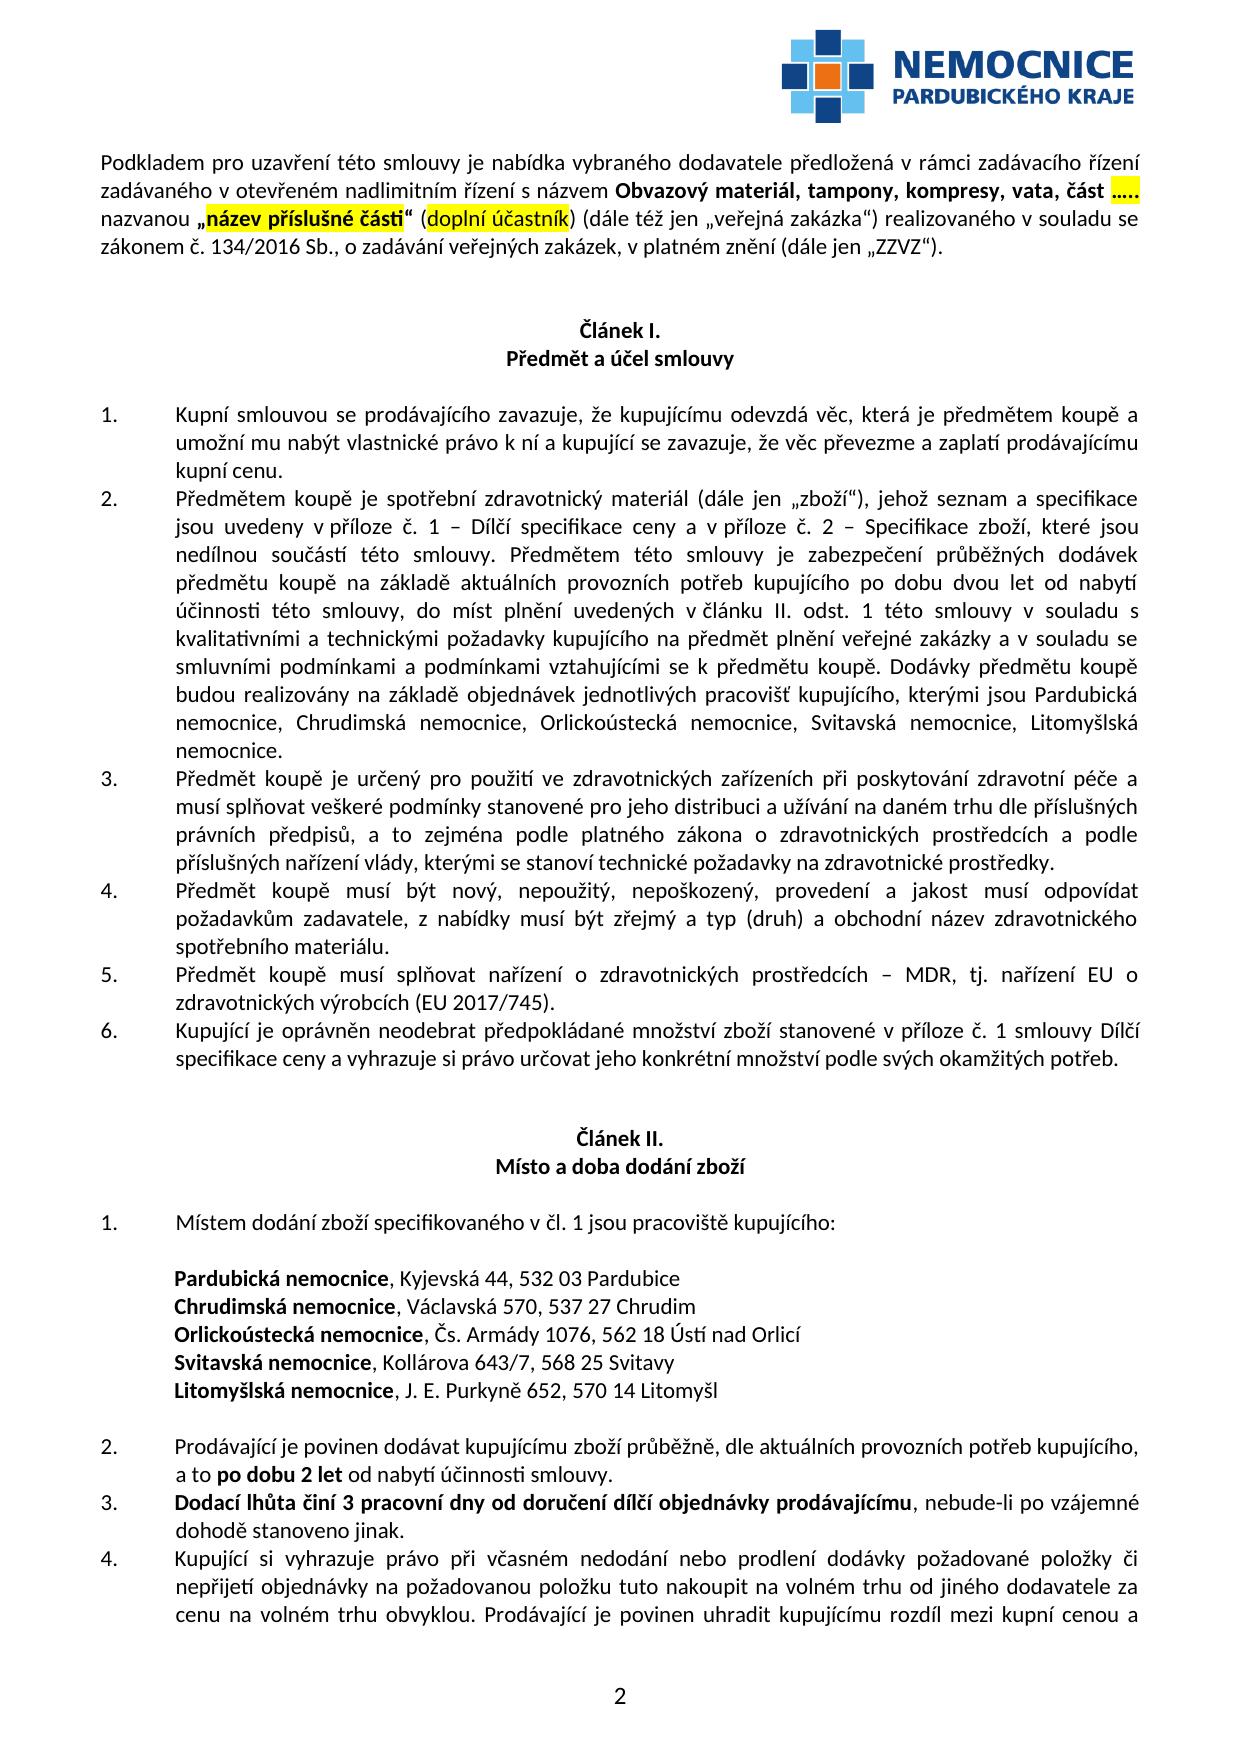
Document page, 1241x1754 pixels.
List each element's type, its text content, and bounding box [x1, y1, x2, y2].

list Místem dodání zboží specifikovaného v čl. 1 jsou pracoviště kupujícího: [100, 1208, 1140, 1236]
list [100, 1544, 1140, 1628]
list Dodací lhůta činí 3 pracovní dny od doručení dílčí objednávky prodávajícímu, nebude-li po vzájemné dohodě stanoveno jinak. [100, 1488, 1140, 1544]
list Předmět koupě musí být nový, nepoužitý, nepoškozený, provedení a jakost musí odpovídat požadavkům zadavatele, z nabídky musí být zřejmý a typ (druh) a obchodní název zdravotnického spotřebního materiálu. [100, 876, 1140, 960]
text Pardubická nemocnice, Kyjevská 44, 532 03 Pardubice [100, 1264, 1140, 1292]
list Kupní smlouvou se prodávajícího zavazuje, že kupujícímu odevzdá věc, která je předmětem koupě a umožní mu nabýt vlastnické právo k ní a kupující se zavazuje, že věc převezme a zaplatí prodávajícímu kupní cenu. [100, 400, 1140, 484]
list Předmětem koupě je spotřební zdravotnický materiál (dále jen „zboží“), jehož seznam a specifikace jsou uvedeny v příloze č. 1 – Dílčí specifikace ceny a v příloze č. 2 – Specifikace zboží, které jsou nedílnou součástí této smlouvy. Předmětem této smlouvy je zabezpečení průběžných dodávek předmětu koupě na základě aktuálních provozních potřeb kupujícího po dobu dvou let od nabytí účinnosti této smlouvy, do míst plnění uvedených v článku II. odst. 1 této smlouvy v souladu s kvalitativními a technickými požadavky kupujícího na předmět plnění veřejné zakázky a v souladu se smluvními podmínkami a podmínkami vztahujícími se k předmětu koupě. Dodávky předmětu koupě budou realizovány na základě objednávek jednotlivých pracovišť kupujícího, kterými jsou Pardubická nemocnice, Chrudimská nemocnice, Orlickoústecká nemocnice, Svitavská nemocnice, Litomyšlská nemocnice. [100, 484, 1140, 764]
title Předmět a účel smlouvy [100, 344, 1140, 372]
text Litomyšlská nemocnice, J. E. Purkyně 652, 570 14 Litomyšl [100, 1376, 1140, 1404]
text Podkladem pro uzavření této smlouvy je nabídka vybraného dodavatele předložená v rámci zadávacího řízení zadávaného v otevřeném nadlimitním řízení s názvem Obvazový materiál, tampony, kompresy, vata, část ….. nazvanou „název příslušné části“ (doplní účastník) (dále též jen „veřejná zakázka“) realizovaného v souladu se zákonem č. 134/2016 Sb., o zadávání veřejných zakázek, v platném znění (dále jen „ZZVZ“). [100, 148, 1140, 260]
text Svitavská nemocnice, Kollárova 643/7, 568 25 Svitavy [100, 1348, 1140, 1376]
title Článek I. [100, 316, 1140, 344]
title Článek II. [100, 1124, 1140, 1152]
list Prodávající je povinen dodávat kupujícímu zboží průběžně, dle aktuálních provozních potřeb kupujícího, a to po dobu 2 let od nabytí účinnosti smlouvy. [100, 1432, 1140, 1488]
list Předmět koupě je určený pro použití ve zdravotnických zařízeních při poskytování zdravotní péče a musí splňovat veškeré podmínky stanovené pro jeho distribuci a užívání na daném trhu dle příslušných právních předpisů, a to zejména podle platného zákona o zdravotnických prostředcích a podle příslušných nařízení vlády, kterými se stanoví technické požadavky na zdravotnické prostředky. [100, 764, 1140, 876]
title Místo a doba dodání zboží [100, 1152, 1140, 1180]
text Chrudimská nemocnice, Václavská 570, 537 27 Chrudim [100, 1292, 1140, 1320]
text Orlickoústecká nemocnice, Čs. Armády 1076, 562 18 Ústí nad Orlicí [100, 1320, 1140, 1348]
list Předmět koupě musí splňovat nařízení o zdravotnických prostředcích – MDR, tj. nařízení EU o zdravotnických výrobcích (EU 2017/745). [100, 960, 1140, 1016]
picture [780, 28, 1134, 124]
list Kupující je oprávněn neodebrat předpokládané množství zboží stanovené v příloze č. 1 smlouvy Dílčí specifikace ceny a vyhrazuje si právo určovat jeho konkrétní množství podle svých okamžitých potřeb. [100, 1016, 1140, 1072]
